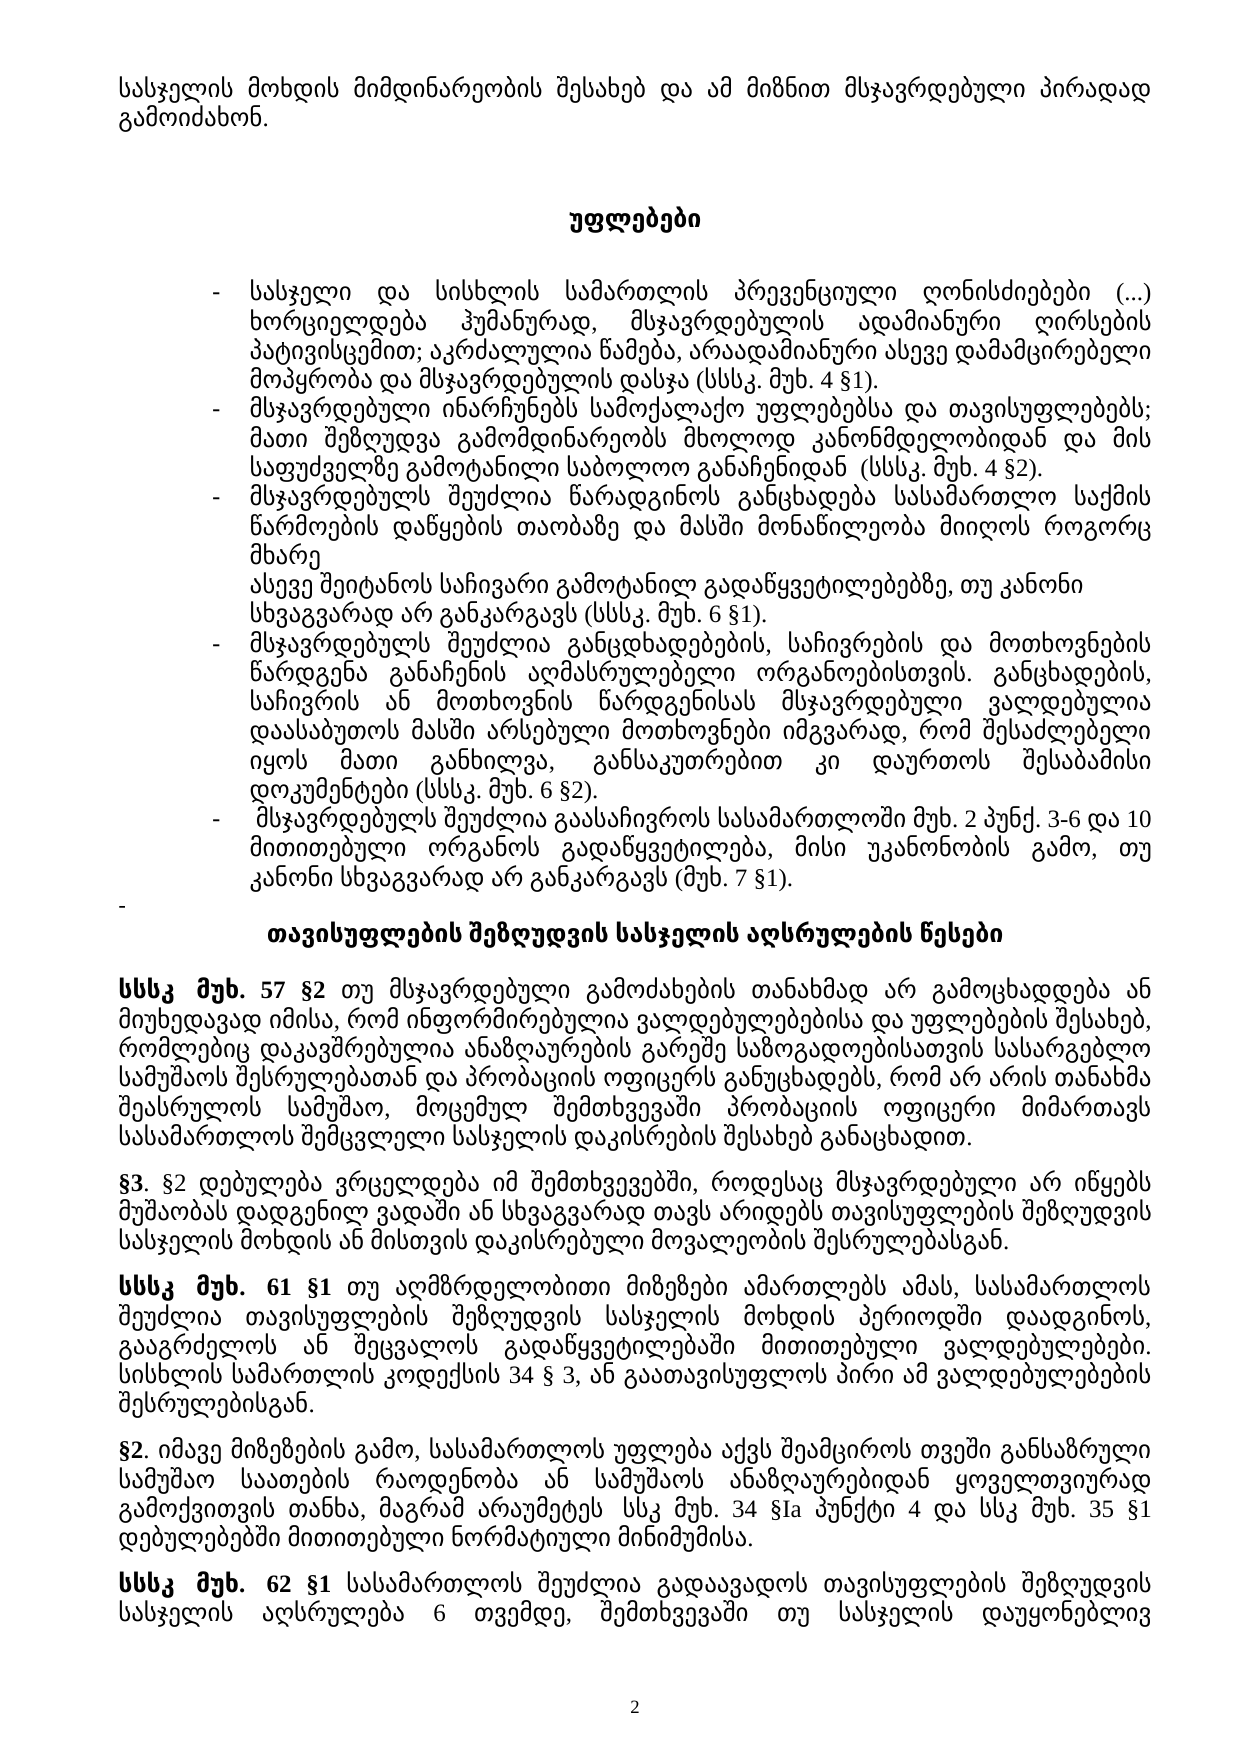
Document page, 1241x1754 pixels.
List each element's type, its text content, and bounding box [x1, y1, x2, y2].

text უფლებები [118, 204, 1152, 233]
text სსსკ მუხ. 61 §1 თუ აღმზრდელობითი მიზეზები ამართლებს ამას, სასამართლოს შეუძლია თავისუფლების შეზღუდვის სასჯელის მოხდის პერიოდში დაადგინოს, გააგრძელოს ან შეცვალოს გადაწყვეტილებაში მითითებული ვალდებულებები. სისხლის სამართლის კოდექსის 34 § 3, ან გაათავისუფლოს პირი ამ ვალდებულებების შესრულებისგან. [118, 1272, 1152, 1419]
list მსჯავრდებული ინარჩუნებს სამოქალაქო უფლებებსა და თავისუფლებებს; მათი შეზღუდვა გამომდინარეობს მხოლოდ კანონმდელობიდან და მის საფუძველზე გამოტანილი საბოლოო განაჩენიდან (სსსკ. მუხ. 4 §2). [212, 394, 1152, 482]
text §3. §2 დებულება ვრცელდება იმ შემთხვევებში, როდესაც მსჯავრდებული არ იწყებს მუშაობას დადგენილ ვადაში ან სხვაგვარად თავს არიდებს თავისუფლების შეზღუდვის სასჯელის მოხდის ან მისთვის დაკისრებული მოვალეობის შესრულებასგან. [118, 1168, 1152, 1256]
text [118, 1569, 1152, 1628]
list მსჯავრდებულს შეუძლია გაასაჩივროს სასამართლოში მუხ. 2 პუნქ. 3-6 და 10 მითითებული ორგანოს გადაწყვეტილება, მისი უკანონობის გამო, თუ კანონი სხვაგვარად არ განკარგავს (მუხ. 7 §1). [212, 804, 1152, 892]
text სსსკ მუხ. 57 §2 თუ მსჯავრდებული გამოძახების თანახმად არ გამოცხადდება ან მიუხედავად იმისა, რომ ინფორმირებულია ვალდებულებებისა და უფლებების შესახებ, რომლებიც დაკავშრებულია ანაზღაურების გარეშე საზოგადოებისათვის სასარგებლო სამუშაოს შესრულებათან და პრობაციის ოფიცერს განუცხადებს, რომ არ არის თანახმა შეასრულოს სამუშაო, მოცემულ შემთხვევაში პრობაციის ოფიცერი მიმართავს სასამართლოს შემცვლელი სასჯელის დაკისრების შესახებ განაცხადით. [118, 976, 1152, 1151]
list მსჯავრდებულს შეუძლია განცდხადებების, საჩივრების და მოთხოვნების წარდგენა განაჩენის აღმასრულებელი ორგანოებისთვის. განცხადების, საჩივრის ან მოთხოვნის წარდგენისას მსჯავრდებული ვალდებულია დაასაბუთოს მასში არსებული მოთხოვნები იმგვარად, რომ შესაძლებელი იყოს მათი განხილვა, განსაკუთრებით კი დაურთოს შესაბამისი დოკუმენტები (სსსკ. მუხ. 6 §2). [212, 629, 1152, 804]
list მსჯავრდებულს შეუძლია წარადგინოს განცხადება სასამართლო საქმის წარმოების დაწყების თაობაზე და მასში მონაწილეობა მიიღოს როგორც მხარე [212, 482, 1152, 570]
list სასჯელი და სისხლის სამართლის პრევენციული ღონისძიებები (...) ხორციელდება ჰუმანურად, მსჯავრდებულის ადამიანური ღირსების პატივისცემით; აკრძალულია წამება, არაადამიანური ასევე დამამცირებელი მოპყრობა და მსჯავრდებულის დასჯა (სსსკ. მუხ. 4 §1). [212, 277, 1152, 394]
list ასევე შეიტანოს საჩივარი გამოტანილ გადაწყვეტილებებზე, თუ კანონი [193, 570, 1152, 599]
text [118, 74, 1152, 132]
text §2. იმავე მიზეზების გამო, სასამართლოს უფლება აქვს შეამციროს თვეში განსაზრული სამუშაო საათების რაოდენობა ან სამუშაოს ანაზღაურებიდან ყოველთვიურად გამოქვითვის თანხა, მაგრამ არაუმეტეს სსკ მუხ. 34 §Ia პუნქტი 4 და სსკ მუხ. 35 §1 დებულებებში მითითებული ნორმატიული მინიმუმისა. [118, 1435, 1152, 1552]
text თავისუფლების შეზღუდვის სასჯელის აღსრულების წესები [118, 919, 1152, 948]
list სხვაგვარად არ განკარგავს (სსსკ. მუხ. 6 §1). [193, 599, 1152, 629]
